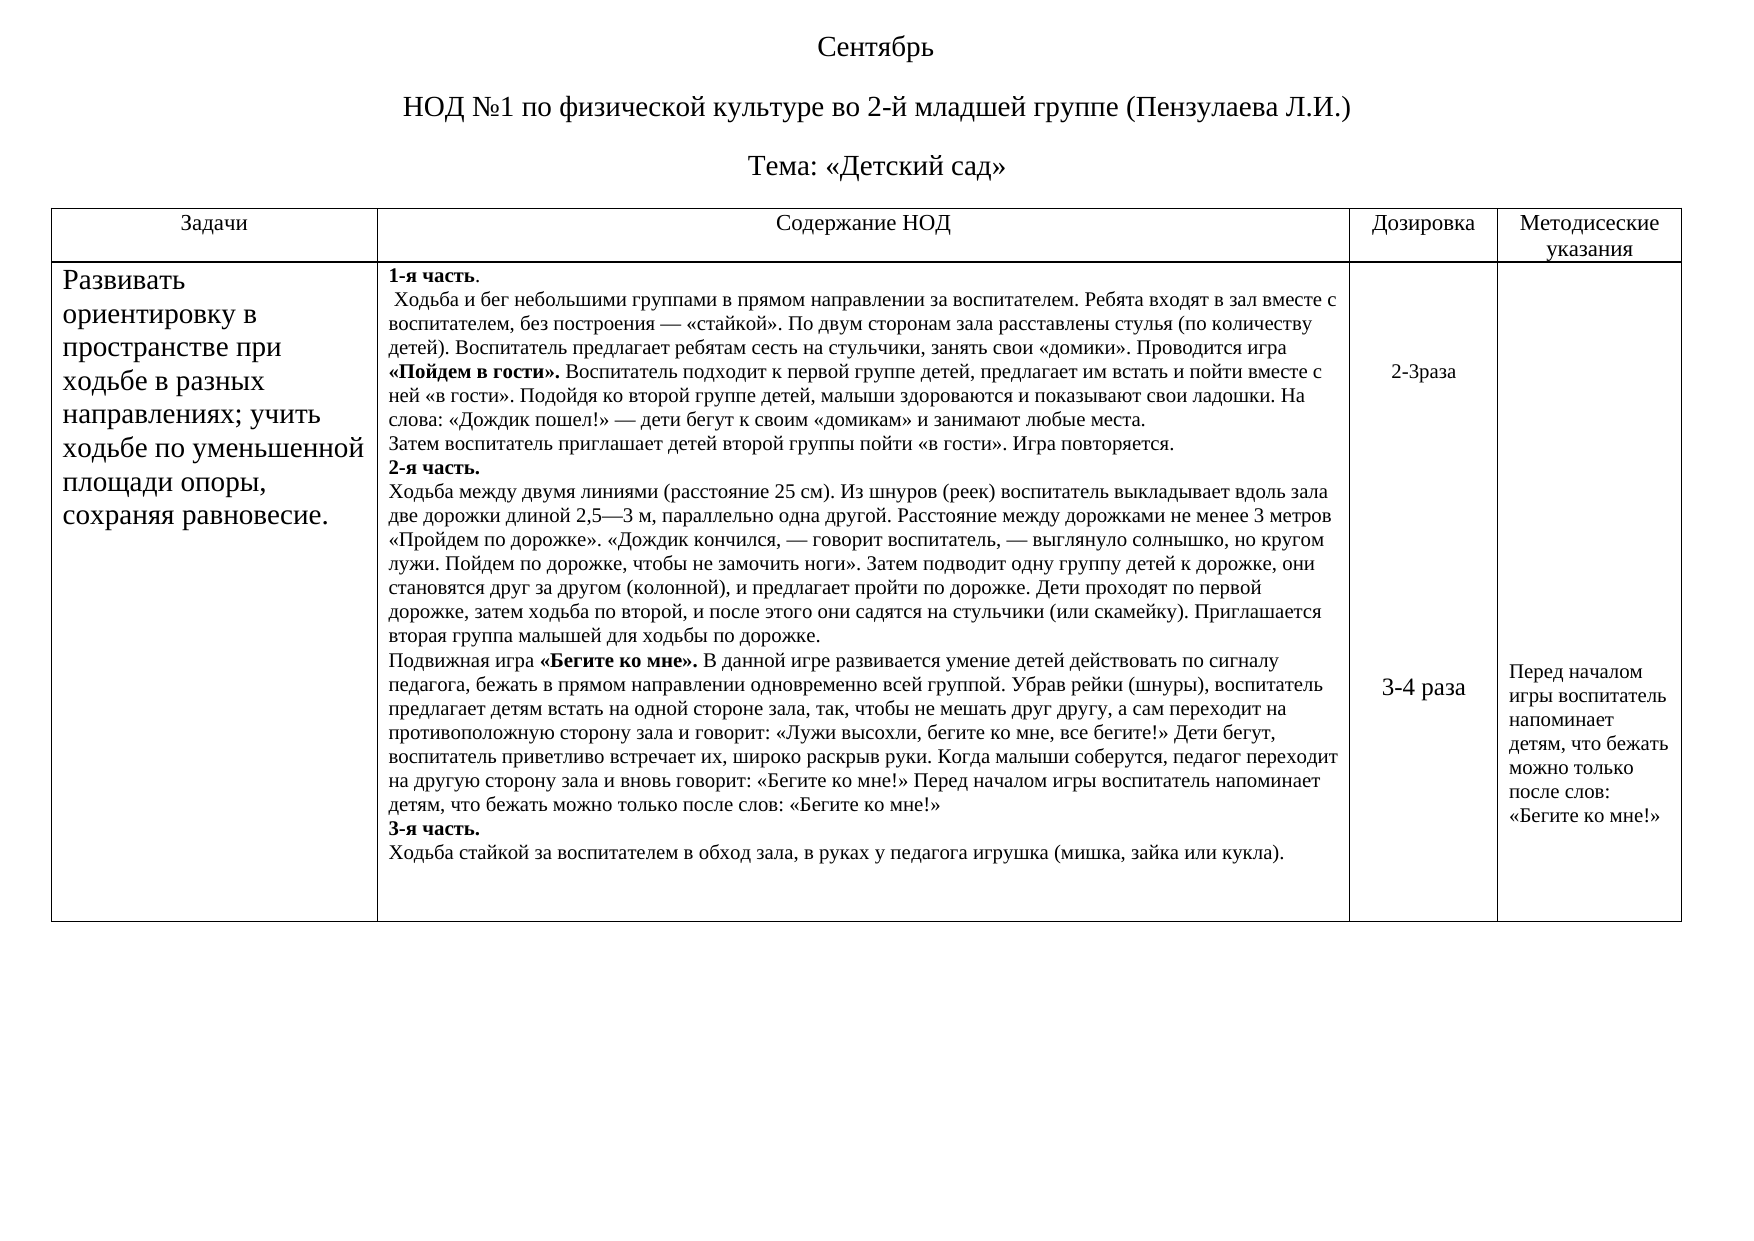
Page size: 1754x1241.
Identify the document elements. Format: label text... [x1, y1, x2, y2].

table_header Дозировка [1350, 209, 1497, 261]
table_cell Перед началом игры воспитатель напоминает детям, что бежать можно только после слов: «Бегите ко мне!» [1498, 289, 1681, 921]
table_cell [1498, 263, 1681, 289]
text НОД №1 по физической культуре во 2-й младшей группе (Пензулаева Л.И.) [29, 89, 1724, 122]
table_cell Развивать ориентировку в пространстве при ходьбе в разных направлениях; учить ходьбе по уменьшенной площади опоры, сохраняя равновесие. [52, 263, 377, 921]
table_header Методисеские указания [1498, 209, 1681, 261]
table_cell 2-3раза 3-4 раза [1350, 263, 1497, 921]
table_header Содержание НОД [378, 209, 1349, 261]
table_header Задачи [52, 209, 377, 261]
text Сентябрь [29, 29, 1724, 63]
text Тема: «Детский сад» [29, 148, 1724, 182]
